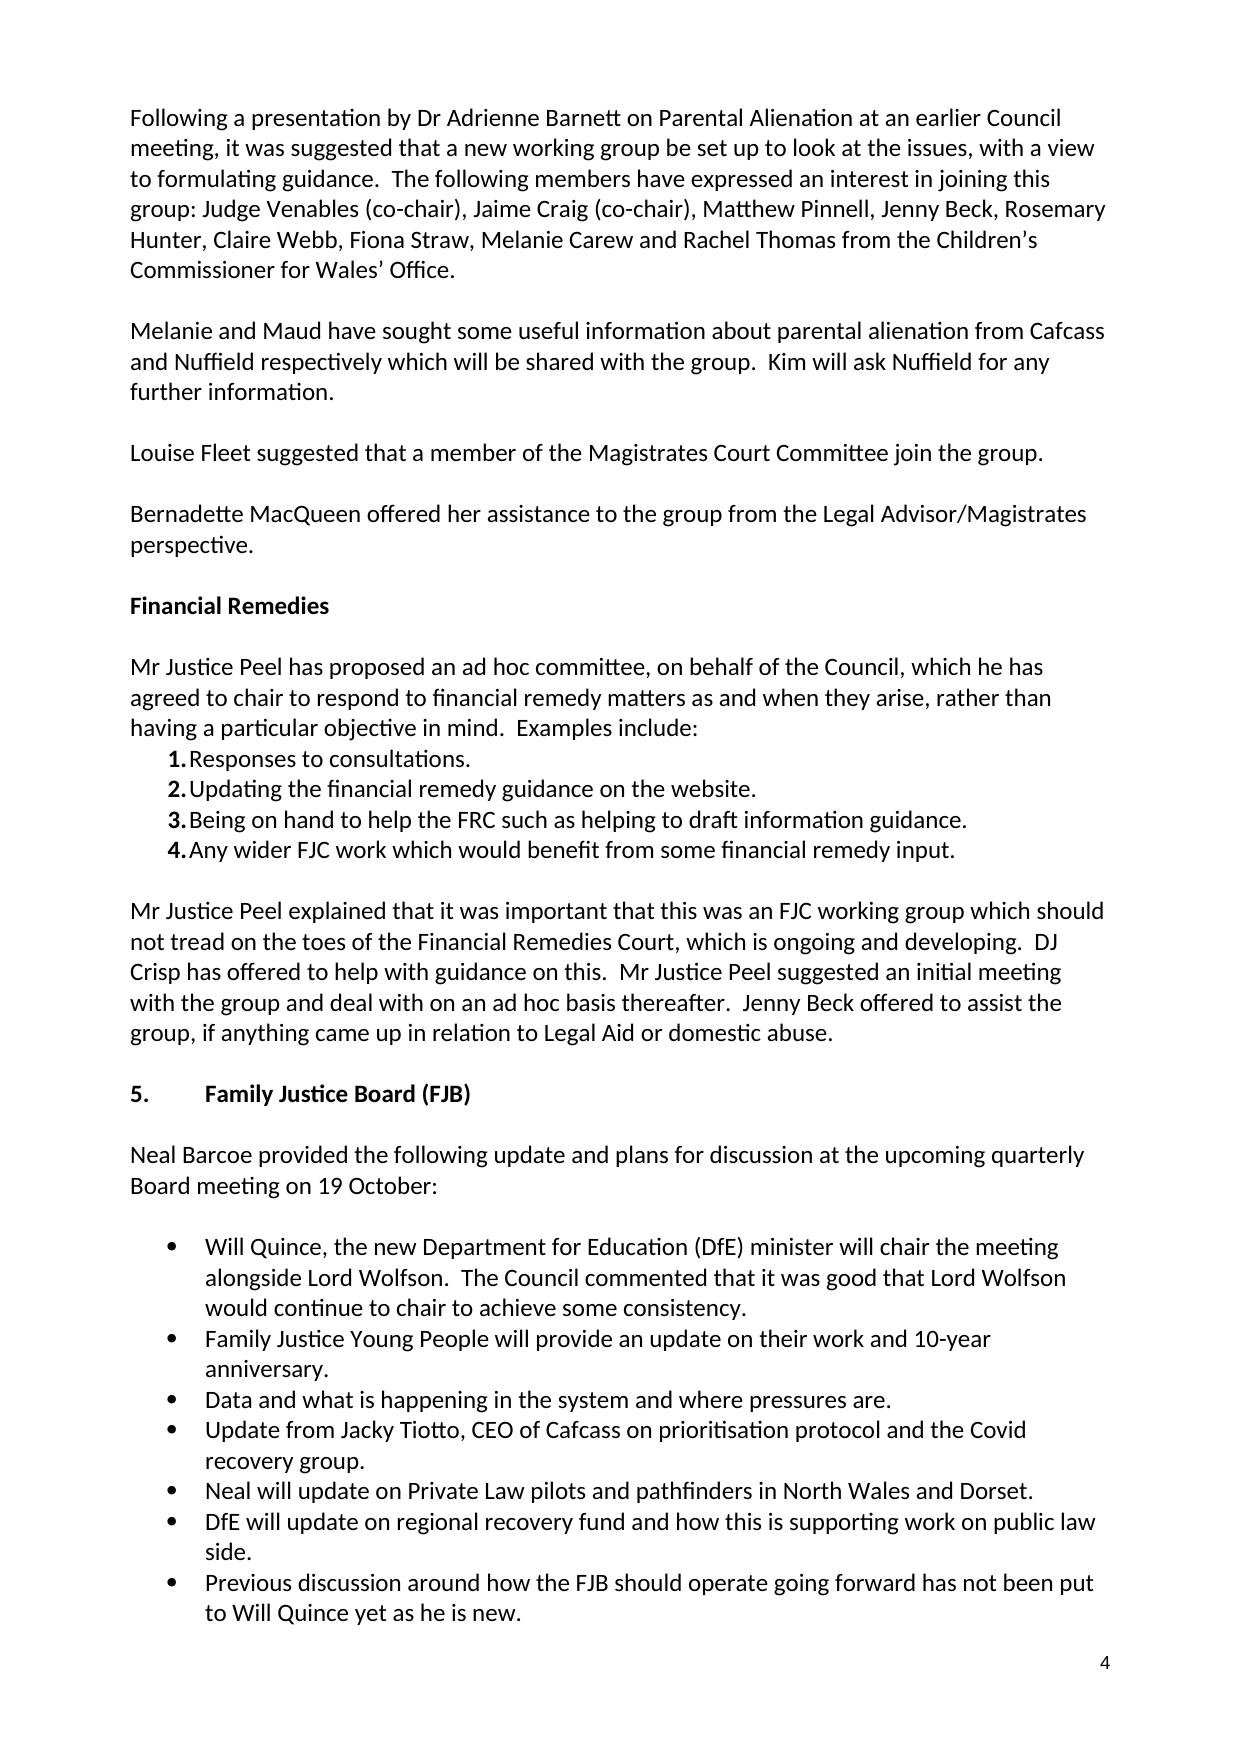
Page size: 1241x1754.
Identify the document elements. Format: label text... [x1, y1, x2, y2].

text Following a presentation by Dr Adrienne Barnett on Parental Alienation at an earlier Council meeting, it was suggested that a new working group be set up to look at the issues, with a view to formulating guidance. The following members have expressed an interest in joining this group: Judge Venables (co-chair), Jaime Craig (co-chair), Matthew Pinnell, Jenny Beck, Rosemary Hunter, Claire Webb, Fiona Straw, Melanie Carew and Rachel Thomas from the Children’s Commissioner for Wales’ Office. [130, 102, 1110, 285]
list Previous discussion around how the FJB should operate going forward has not been put to Will Quince yet as he is new. [167, 1567, 1110, 1628]
list Being on hand to help the FRC such as helping to draft information guidance. [167, 804, 1110, 834]
list DfE will update on regional recovery fund and how this is supporting work on public law side. [167, 1506, 1110, 1567]
list Responses to consultations. [167, 743, 1110, 773]
text Mr Justice Peel explained that it was important that this was an FJC working group which should not tread on the toes of the Financial Remedies Court, which is ongoing and developing. DJ Crisp has offered to help with guidance on this. Mr Justice Peel suggested an initial meeting with the group and deal with on an ad hoc basis thereafter. Jenny Beck offered to assist the group, if anything came up in relation to Legal Aid or domestic abuse. [130, 895, 1110, 1048]
list Update from Jacky Tiotto, CEO of Cafcass on prioritisation protocol and the Covid recovery group. [167, 1414, 1110, 1475]
text Neal Barcoe provided the following update and plans for discussion at the upcoming quarterly Board meeting on 19 October: [130, 1139, 1110, 1201]
text Louise Fleet suggested that a member of the Magistrates Court Committee join the group. [130, 438, 1110, 468]
list Family Justice Board (FJB) [130, 1078, 1110, 1109]
text Melanie and Maud have sought some useful information about parental alienation from Cafcass and Nuffield respectively which will be shared with the group. Kim will ask Nuffield for any further information. [130, 316, 1110, 407]
list Updating the financial remedy guidance on the website. [167, 773, 1110, 804]
list Data and what is happening in the system and where pressures are. [167, 1384, 1110, 1414]
list Neal will update on Private Law pilots and pathfinders in North Wales and Dorset. [167, 1475, 1110, 1506]
text Financial Remedies [130, 590, 1110, 621]
list Any wider FJC work which would benefit from some financial remedy input. [167, 834, 1110, 865]
text Bernadette MacQueen offered her assistance to the group from the Legal Advisor/Magistrates perspective. [130, 499, 1110, 560]
text Mr Justice Peel has proposed an ad hoc committee, on behalf of the Council, which he has agreed to chair to respond to financial remedy matters as and when they arise, rather than having a particular objective in mind. Examples include: [130, 651, 1110, 743]
list Family Justice Young People will provide an update on their work and 10-year anniversary. [167, 1323, 1110, 1384]
list Will Quince, the new Department for Education (DfE) minister will chair the meeting alongside Lord Wolfson. The Council commented that it was good that Lord Wolfson would continue to chair to achieve some consistency. [167, 1231, 1110, 1323]
